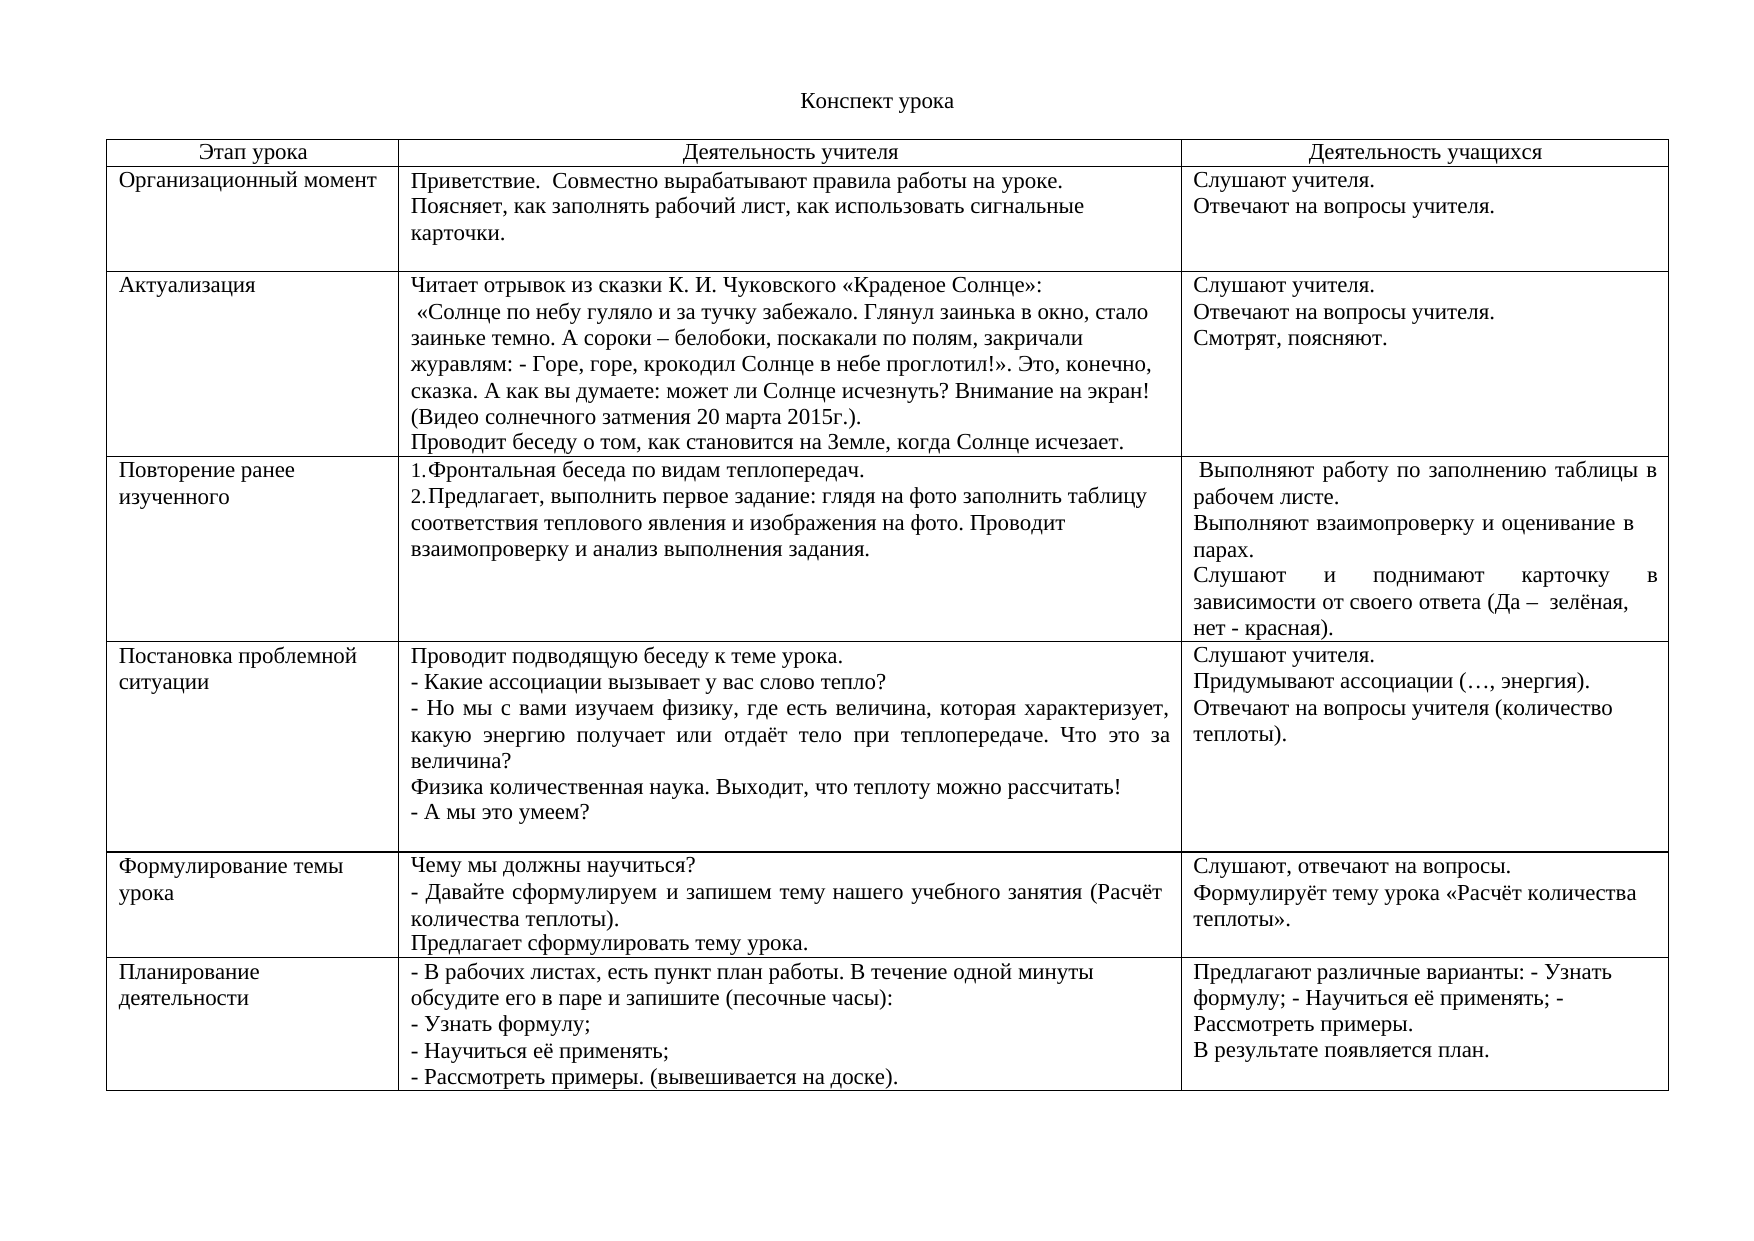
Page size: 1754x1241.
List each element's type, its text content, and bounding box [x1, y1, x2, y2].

table_cell Актуализация [107, 272, 398, 456]
table_cell Слушают, отвечают на вопросы. Формулируёт тему урока «Расчёт количества теплоты». [1182, 853, 1668, 957]
table_cell Приветствие. Совместно вырабатывают правила работы на уроке. Поясняет, как заполнять рабочий лист, как использовать сигнальные карточки. [399, 167, 1181, 271]
table_cell Формулирование темы урока [107, 853, 398, 957]
table_cell Постановка проблемной ситуации [107, 642, 398, 851]
table_cell Слушают учителя. Отвечают на вопросы учителя. [1182, 167, 1668, 271]
table_cell Выполняют работу по заполнению таблицы в рабочем листе. Выполняют взаимопроверку и оценивание в парах. Слушают и поднимают карточку в зависимости от своего ответа (Да – зелёная, нет - красная). [1182, 457, 1668, 641]
table_cell Организационный момент [107, 167, 398, 271]
table_header Этап урока [107, 140, 398, 166]
table_cell Планирование деятельности [107, 958, 398, 1089]
table_cell Читает отрывок из сказки К. И. Чуковского «Краденое Солнце»: «Солнце по небу гуляло и за тучку забежало. Глянул заинька в окно, стало заиньке темно. А сороки – белобоки, поскакали по полям, закричали журавлям: - Горе, горе, крокодил Солнце в небе проглотил!». Это, конечно, сказка. А как вы думаете: может ли Солнце исчезнуть? Внимание на экран! (Видео солнечного затмения 20 марта 2015г.). Проводит беседу о том, как становится на Земле, когда Солнце исчезает. [399, 272, 1181, 456]
table_header Деятельность учащихся [1182, 140, 1668, 166]
table_header Деятельность учителя [399, 140, 1181, 166]
table_cell Предлагают различные варианты: - Узнать формулу; - Научиться её применять; - Рассмотреть примеры. В результате появляется план. [1182, 958, 1668, 1089]
table_cell Слушают учителя. Придумывают ассоциации (…, энергия). Отвечают на вопросы учителя (количество теплоты). [1182, 642, 1668, 851]
table_cell Фронтальная беседа по видам теплопередач. Предлагает, выполнить первое задание: глядя на фото заполнить таблицу соответствия теплового явления и изображения на фото. Проводит взаимопроверку и анализ выполнения задания. [399, 457, 1181, 641]
table_cell Слушают учителя. Отвечают на вопросы учителя. Смотрят, поясняют. [1182, 272, 1668, 456]
table_cell Проводит подводящую беседу к теме урока. - Какие ассоциации вызывает у вас слово тепло? Но мы с вами изучаем физику, где есть величина, которая характеризует, какую энергию получает или отдаёт тело при теплопередаче. Что это за величина? Физика количественная наука. Выходит, что теплоту можно рассчитать! А мы это умеем? [399, 642, 1181, 851]
table_cell - В рабочих листах, есть пункт план работы. В течение одной минуты обсудите его в паре и запишите (песочные часы): - Узнать формулу; - Научиться её применять; - Рассмотреть примеры. (вывешивается на доске). [399, 958, 1181, 1089]
table_cell Повторение ранее изученного [107, 457, 398, 641]
text Конспект урока [798, 87, 956, 114]
table_cell Чему мы должны научиться? - Давайте сформулируем и запишем тему нашего учебного занятия (Расчёт количества теплоты). Предлагает сформулировать тему урока. [399, 853, 1181, 957]
